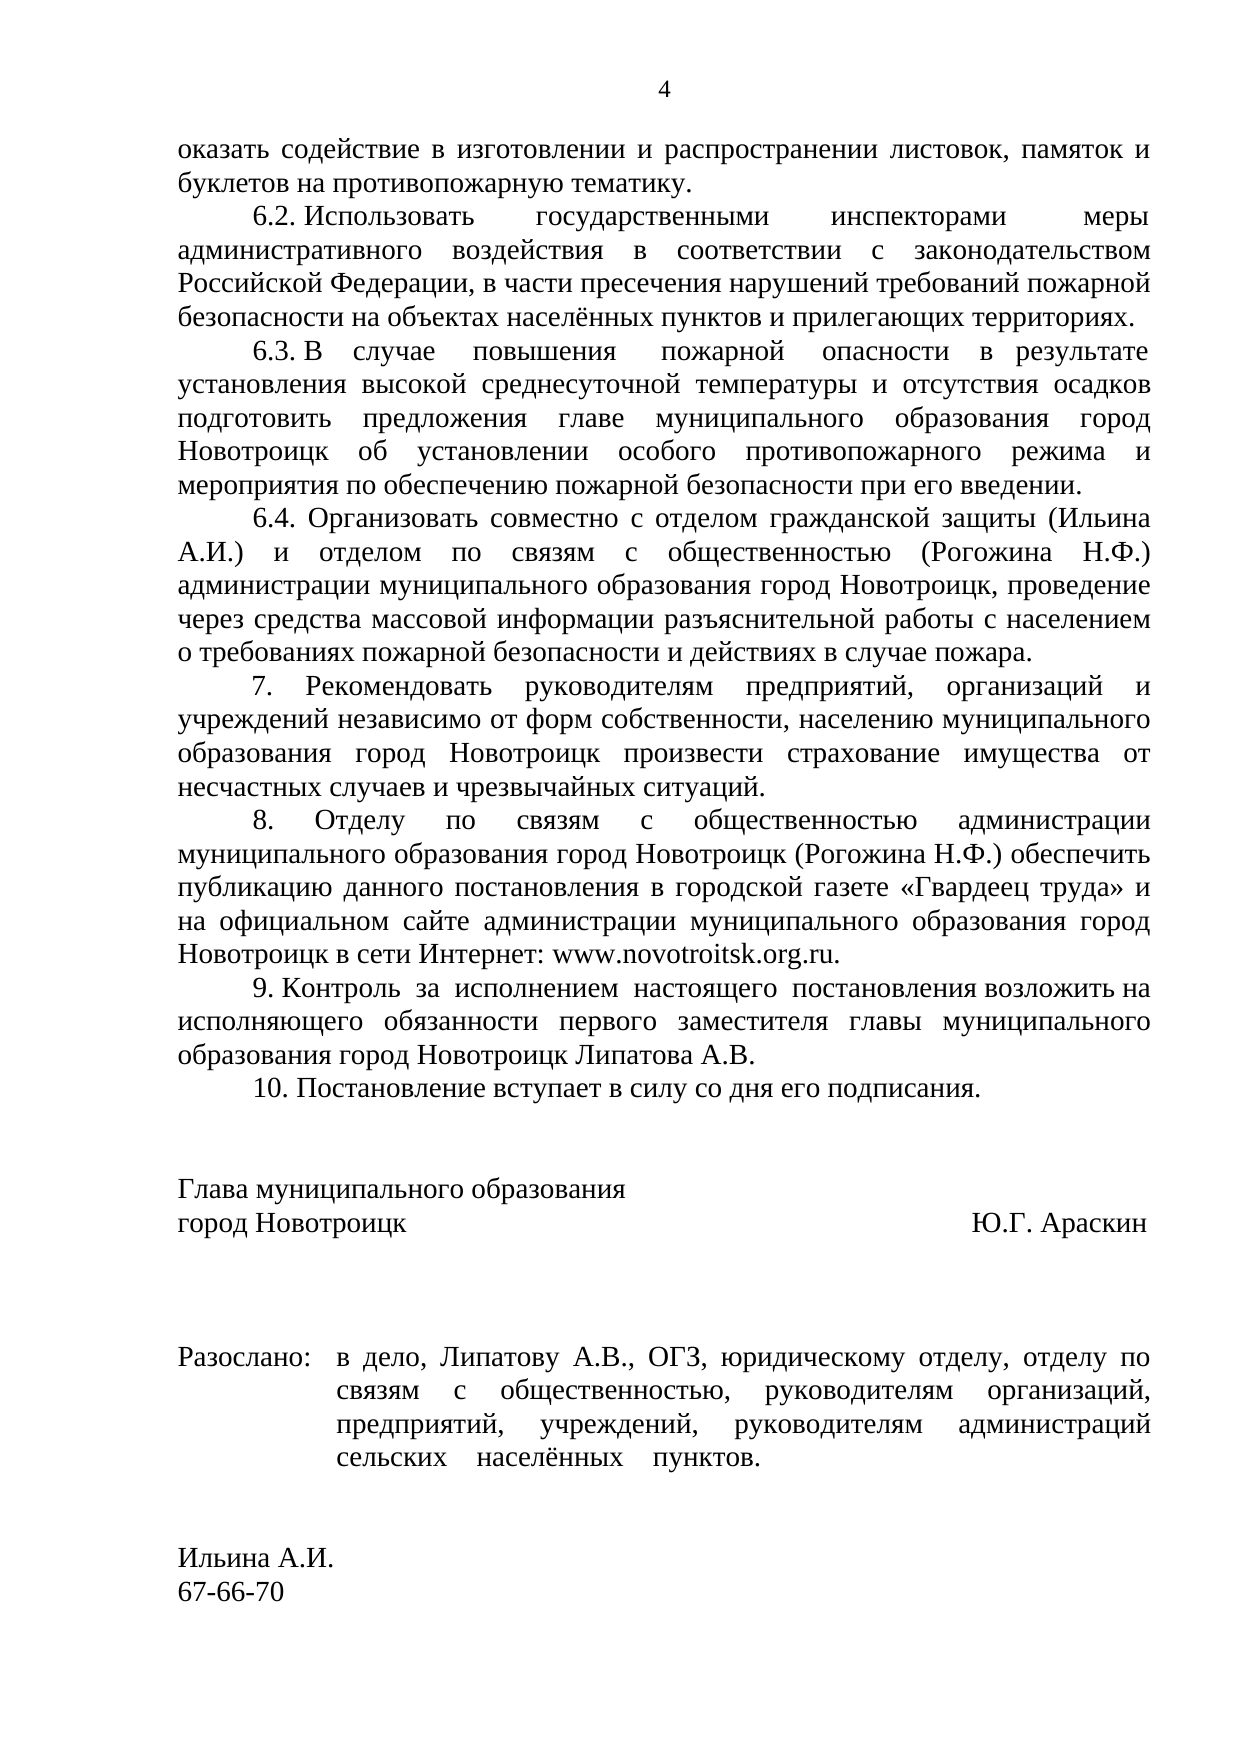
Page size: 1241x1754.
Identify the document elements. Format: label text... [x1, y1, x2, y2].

table_header в дело, Липатову А.В., ОГЗ, юридическому отделу, отделу по связям с общественностью, руководителям организаций, предприятий, учреждений, руководителям администраций сельских населённых пунктов. [325, 1339, 1163, 1473]
text 67-66-70 [177, 1574, 1152, 1607]
text 8. Отделу по связям с общественностью администрации муниципального образования город Новотроицк (Рогожина Н.Ф.) обеспечить публикацию данного постановления в городской газете «Гвардеец труда» и на официальном сайте администрации муниципального образования город Новотроицк в сети Интернет: www.novotroitsk.org.ru. [177, 802, 1152, 970]
text Глава муниципального образования [177, 1171, 1152, 1205]
text 10. Постановление вступает в силу со дня его подписания. [177, 1071, 1152, 1104]
table_header Разослано: [166, 1339, 325, 1473]
text 6.2. Использовать государственными инспекторами меры административного воздействия в соответствии с законодательством Российской Федерации, в части пресечения нарушений требований пожарной безопасности на объектах населённых пунктов и прилегающих территориях. [177, 198, 1152, 333]
text 6.3. В случае повышения пожарной опасности в результате установления высокой среднесуточной температуры и отсутствия осадков подготовить предложения главе муниципального образования город Новотроицк об установлении особого противопожарного режима и мероприятия по обеспечению пожарной безопасности при его введении. [177, 333, 1152, 500]
text город Новотроицк Ю.Г. Араскин [177, 1205, 1152, 1238]
text 6.4. Организовать совместно с отделом гражданской защиты (Ильина А.И.) и отделом по связям с общественностью (Рогожина Н.Ф.) администрации муниципального образования город Новотроицк, проведение через средства массовой информации разъяснительной работы с населением о требованиях пожарной безопасности и действиях в случае пожара. [177, 500, 1152, 668]
text 9. Контроль за исполнением настоящего постановления возложить на исполняющего обязанности первого заместителя главы муниципального образования город Новотроицк Липатова А.В. [177, 970, 1152, 1071]
text 7. Рекомендовать руководителям предприятий, организаций и учреждений независимо от форм собственности, населению муниципального образования город Новотроицк произвести страхование имущества от несчастных случаев и чрезвычайных ситуаций. [177, 668, 1152, 802]
text Ильина А.И. [177, 1540, 1152, 1574]
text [177, 131, 1152, 198]
